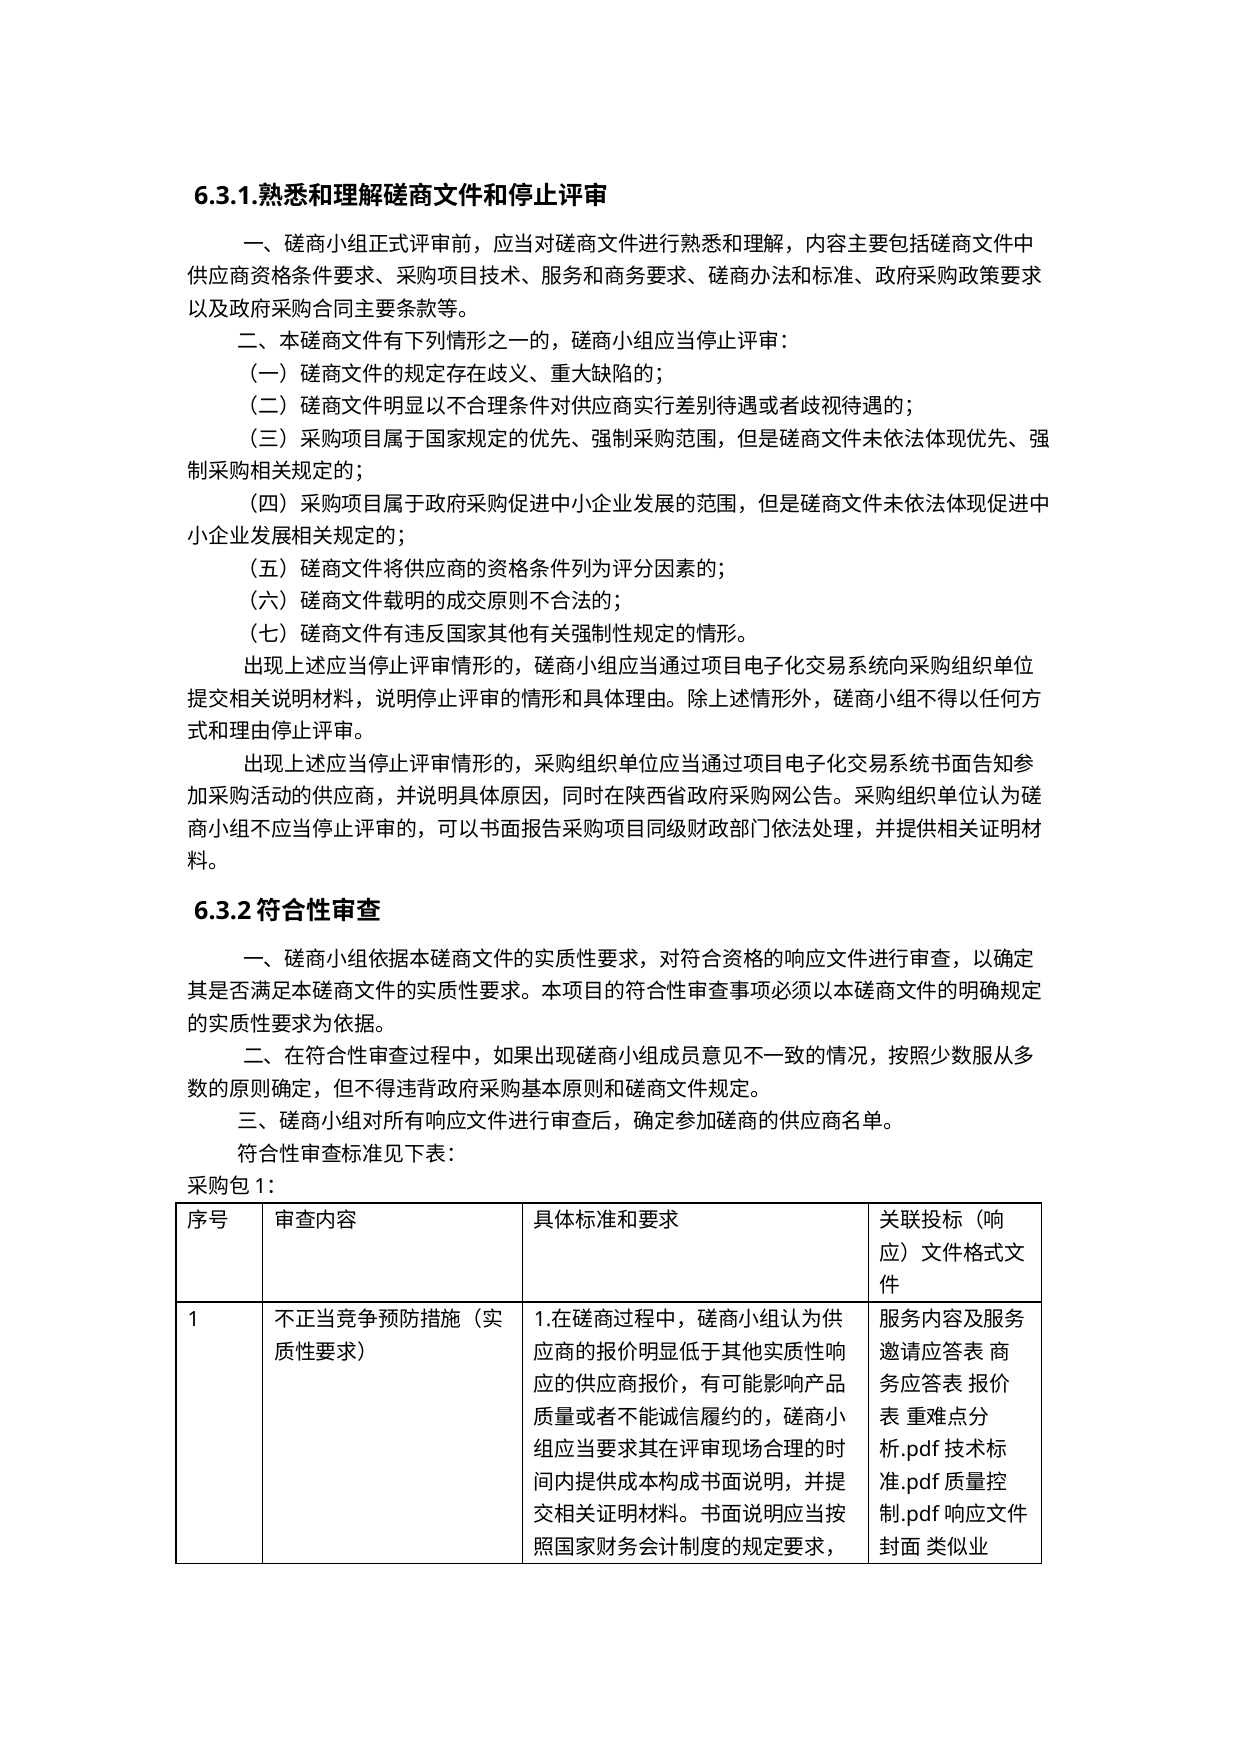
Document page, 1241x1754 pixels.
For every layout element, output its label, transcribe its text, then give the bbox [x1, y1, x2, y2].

table_header 序号 [177, 1204, 262, 1301]
text （一）磋商文件的规定存在歧义、重大缺陷的； [187, 357, 1053, 389]
text 出现上述应当停止评审情形的，磋商小组应当通过项目电子化交易系统向采购组织单位提交相关说明材料，说明停止评审的情形和具体理由。除上述情形外，磋商小组不得以任何方式和理由停止评审。 [187, 649, 1053, 747]
text （四）采购项目属于政府采购促进中小企业发展的范围，但是磋商文件未依法体现促进中小企业发展相关规定的； [187, 487, 1053, 552]
text （七）磋商文件有违反国家其他有关强制性规定的情形。 [187, 617, 1053, 649]
table_header 审查内容 [263, 1204, 522, 1301]
text （三）采购项目属于国家规定的优先、强制采购范围，但是磋商文件未依法体现优先、强制采购相关规定的； [187, 422, 1053, 487]
text （六）磋商文件载明的成交原则不合法的； [187, 584, 1053, 617]
table_cell 不正当竞争预防措施（实质性要求） [263, 1303, 522, 1563]
text 一、磋商小组依据本磋商文件的实质性要求，对符合资格的响应文件进行审查，以确定其是否满足本磋商文件的实质性要求。本项目的符合性审查事项必须以本磋商文件的明确规定的实质性要求为依据。 [187, 942, 1053, 1039]
table_header 具体标准和要求 [523, 1204, 868, 1301]
text 二、本磋商文件有下列情形之一的，磋商小组应当停止评审： [187, 324, 1053, 357]
text 三、磋商小组对所有响应文件进行审查后，确定参加磋商的供应商名单。 [187, 1104, 1053, 1137]
text 采购包1： [187, 1169, 1053, 1202]
text 二、在符合性审查过程中，如果出现磋商小组成员意见不一致的情况，按照少数服从多数的原则确定，但不得违背政府采购基本原则和磋商文件规定。 [187, 1039, 1053, 1104]
text 6.3.2符合性审查 [187, 877, 1053, 942]
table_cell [869, 1303, 1041, 1563]
text 一、磋商小组正式评审前，应当对磋商文件进行熟悉和理解，内容主要包括磋商文件中供应商资格条件要求、采购项目技术、服务和商务要求、磋商办法和标准、政府采购政策要求以及政府采购合同主要条款等。 [187, 227, 1053, 324]
text （二）磋商文件明显以不合理条件对供应商实行差别待遇或者歧视待遇的； [187, 389, 1053, 422]
text 出现上述应当停止评审情形的，采购组织单位应当通过项目电子化交易系统书面告知参加采购活动的供应商，并说明具体原因，同时在陕西省政府采购网公告。采购组织单位认为磋商小组不应当停止评审的，可以书面报告采购项目同级财政部门依法处理，并提供相关证明材料。 [187, 747, 1053, 877]
text （五）磋商文件将供应商的资格条件列为评分因素的； [187, 552, 1053, 584]
table_header 关联投标（响应）文件格式文件 [869, 1204, 1041, 1301]
table_cell 1 [177, 1303, 262, 1563]
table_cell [523, 1303, 868, 1563]
text 6.3.1.熟悉和理解磋商文件和停止评审 [187, 162, 1053, 227]
text 符合性审查标准见下表： [187, 1137, 1053, 1169]
